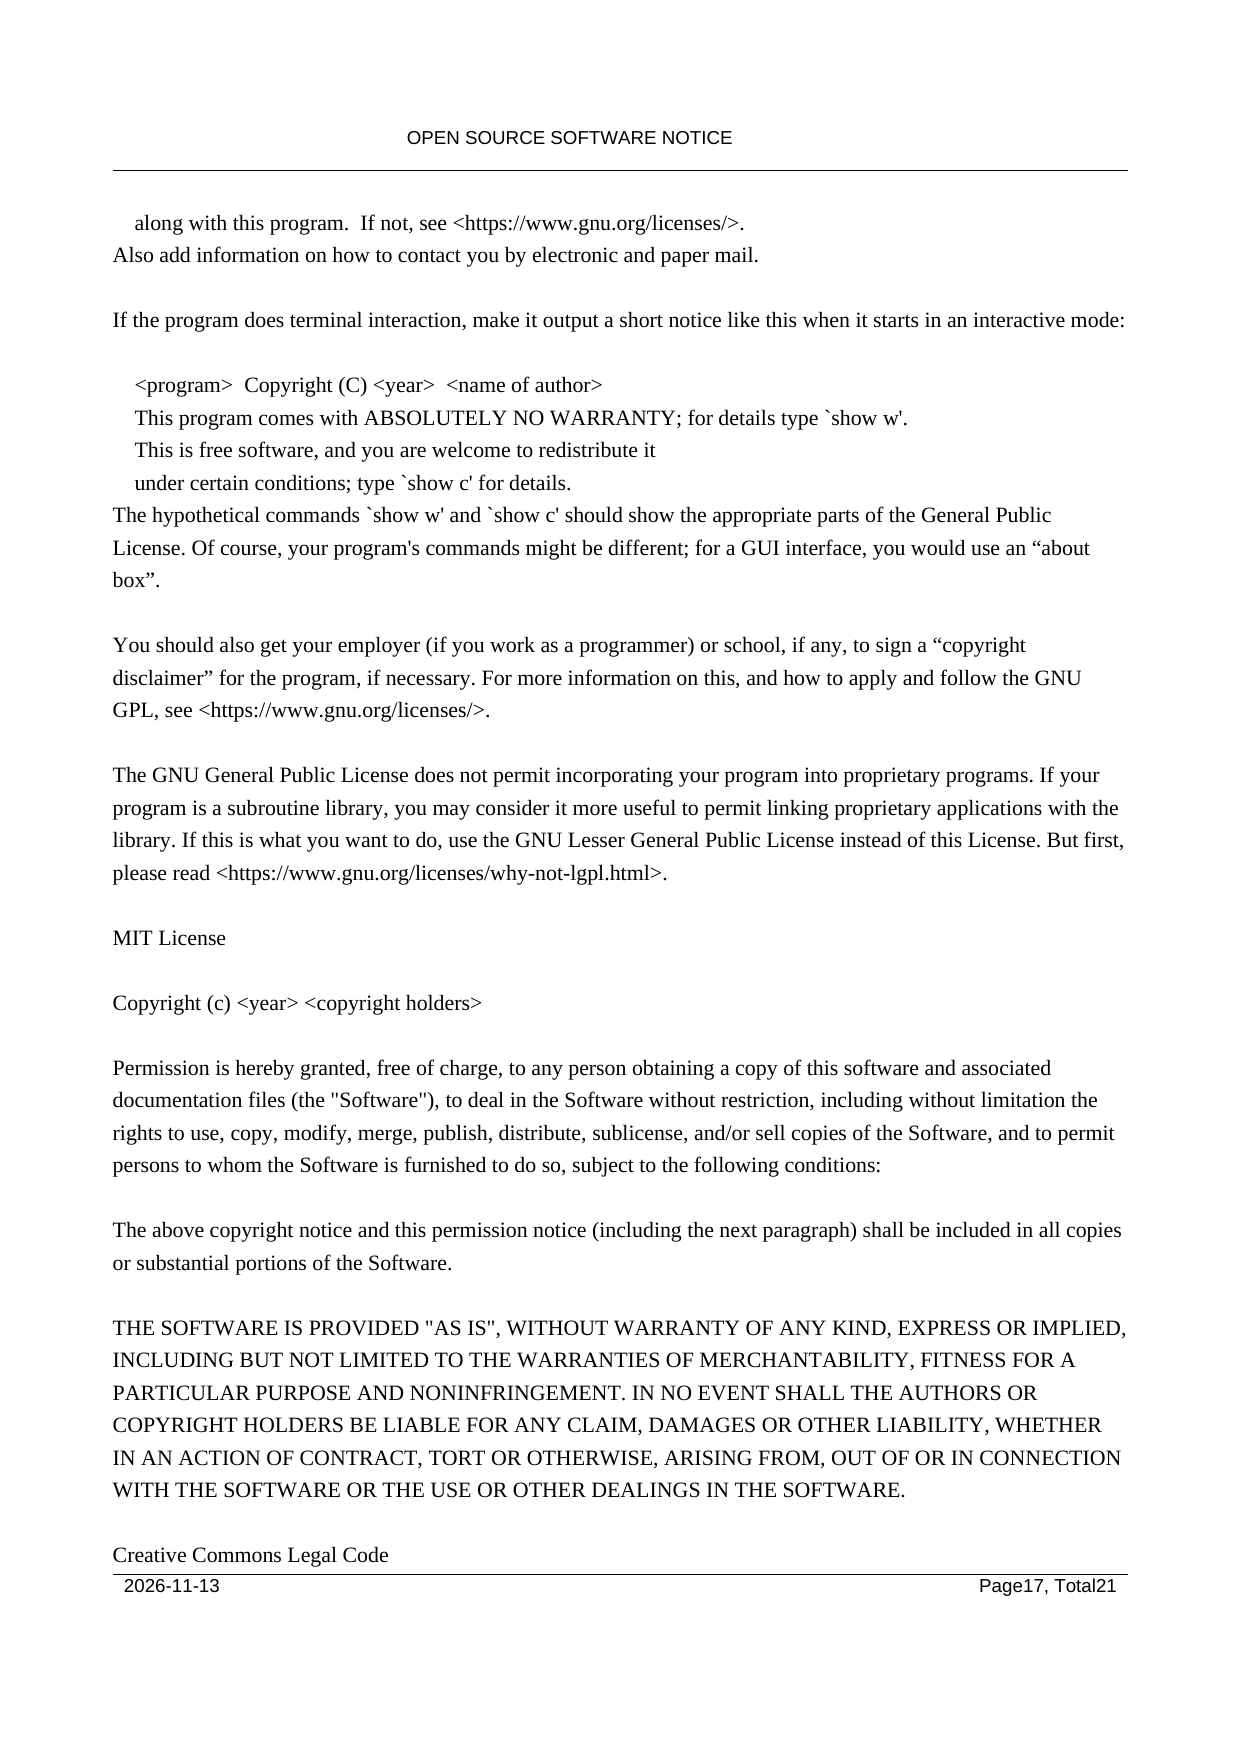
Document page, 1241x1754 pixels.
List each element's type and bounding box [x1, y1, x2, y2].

text [112, 206, 1128, 1571]
